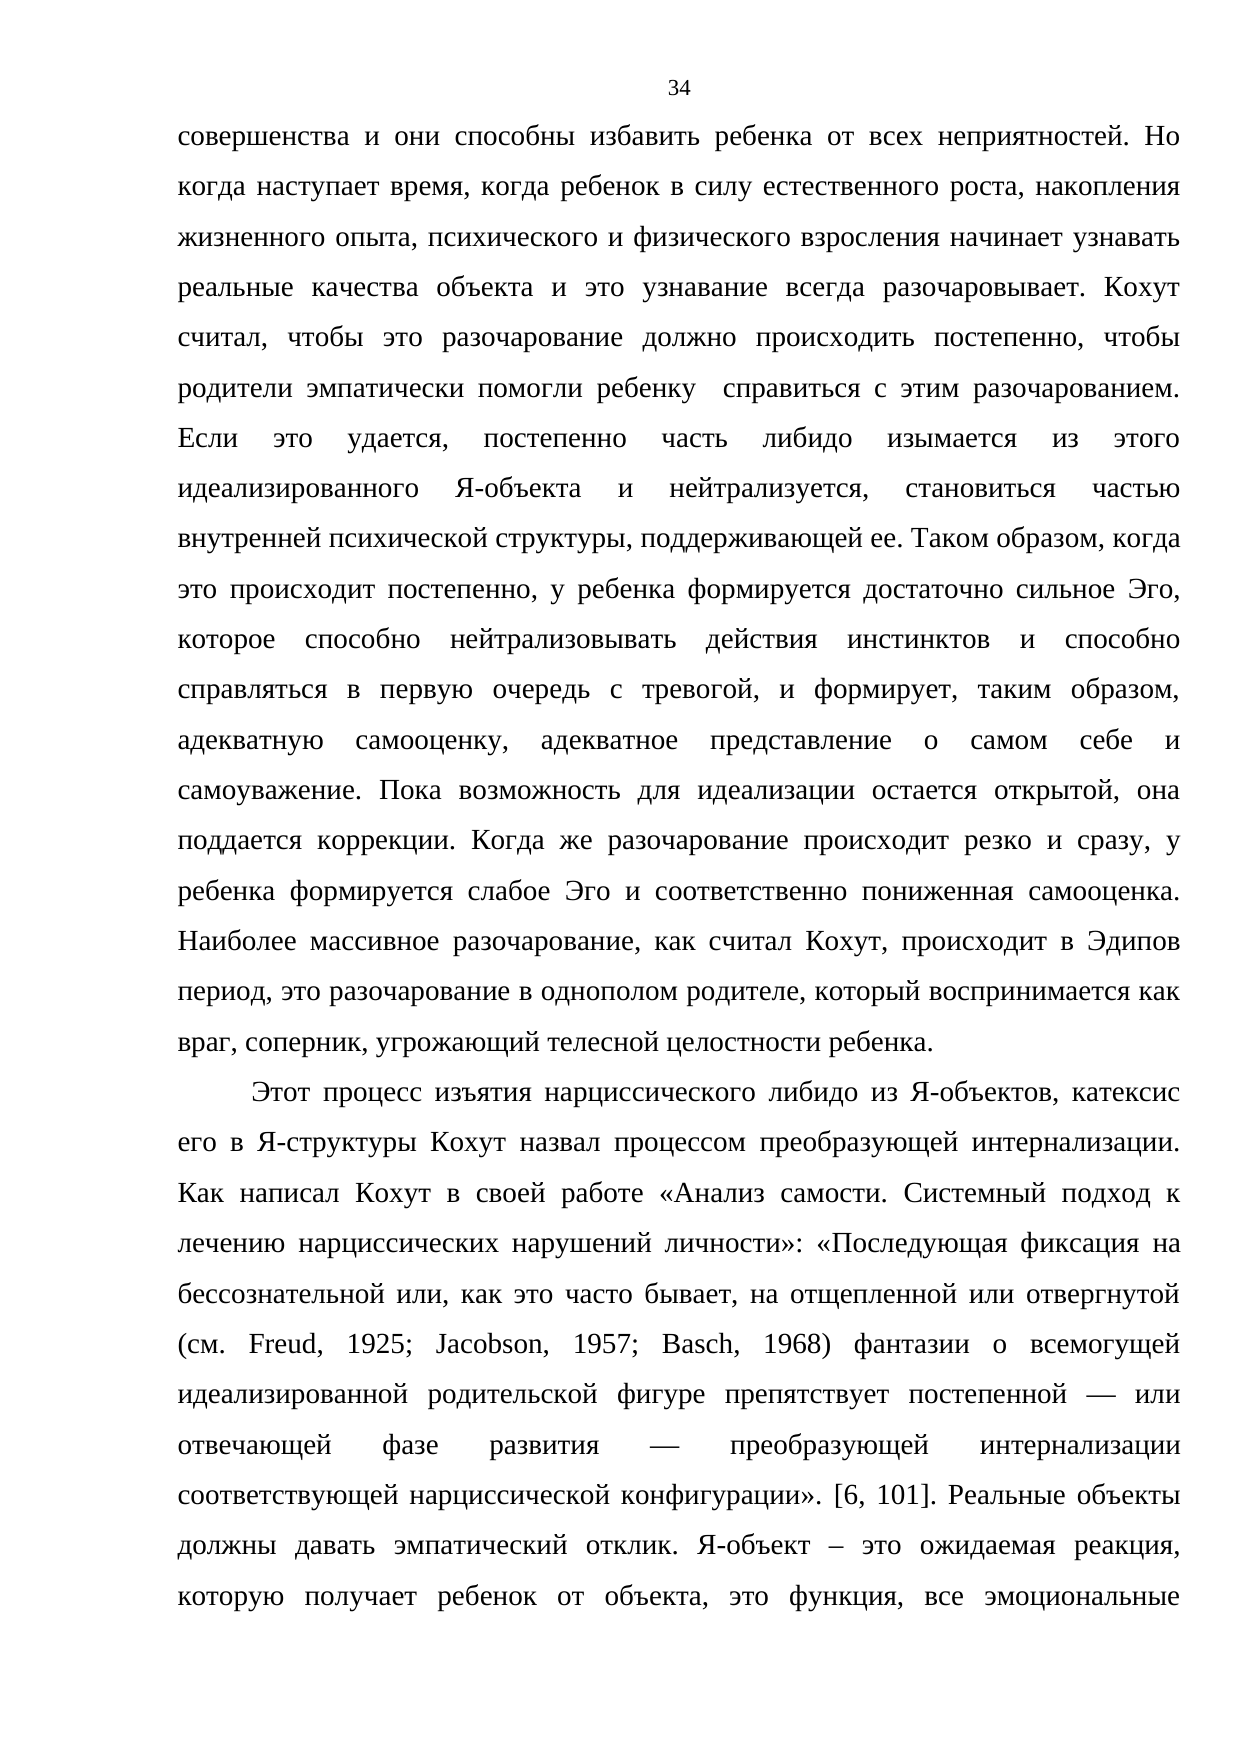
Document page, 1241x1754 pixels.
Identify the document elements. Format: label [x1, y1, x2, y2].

text [177, 118, 1181, 1057]
text [177, 1074, 1181, 1611]
